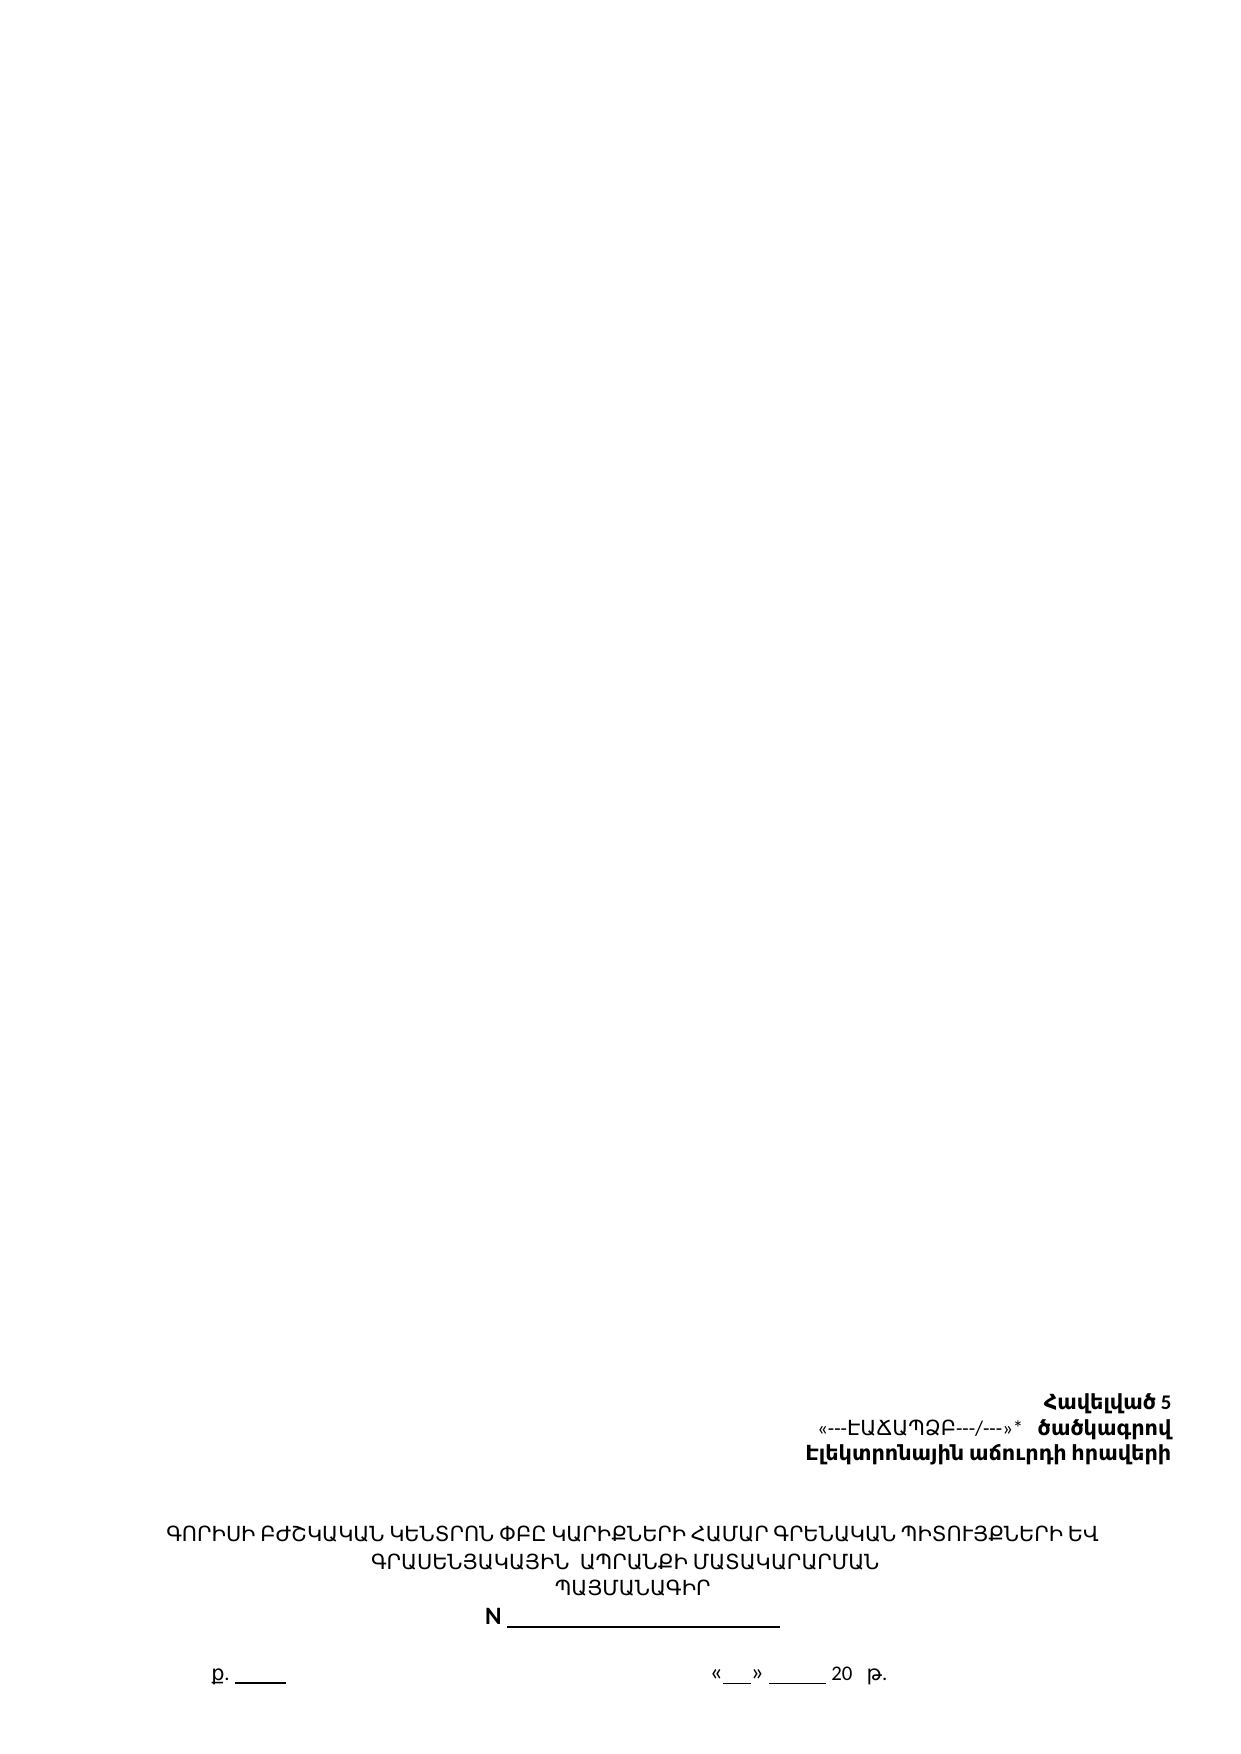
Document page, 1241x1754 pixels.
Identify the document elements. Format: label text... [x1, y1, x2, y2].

text ՊԱՅՄԱՆԱԳԻՐ [79, 1575, 1171, 1601]
text ԳՈՐԻՍԻ ԲԺՇԿԱԿԱՆ ԿԵՆՏՐՈՆ ՓԲԸ ԿԱՐԻՔՆԵՐԻ ՀԱՄԱՐ ԳՐԵՆԱԿԱՆ ՊԻՏՈՒՅՔՆԵՐԻ ԵՎ ԳՐԱՍԵՆՅԱԿԱՅԻՆ ԱՊՐԱՆՔԻ ՄԱՏԱԿԱՐԱՐՄԱՆ [79, 1522, 1171, 1575]
text Հավելված 5 [94, 1389, 1171, 1415]
text N [79, 1601, 1171, 1631]
text Էլեկտրոնային աճուրդի հրավերի [94, 1440, 1171, 1466]
text ք. « » 20 թ. [94, 1656, 1171, 1687]
text «---ԷԱՃԱՊՁԲ---/---»* ծածկագրով [94, 1415, 1171, 1440]
